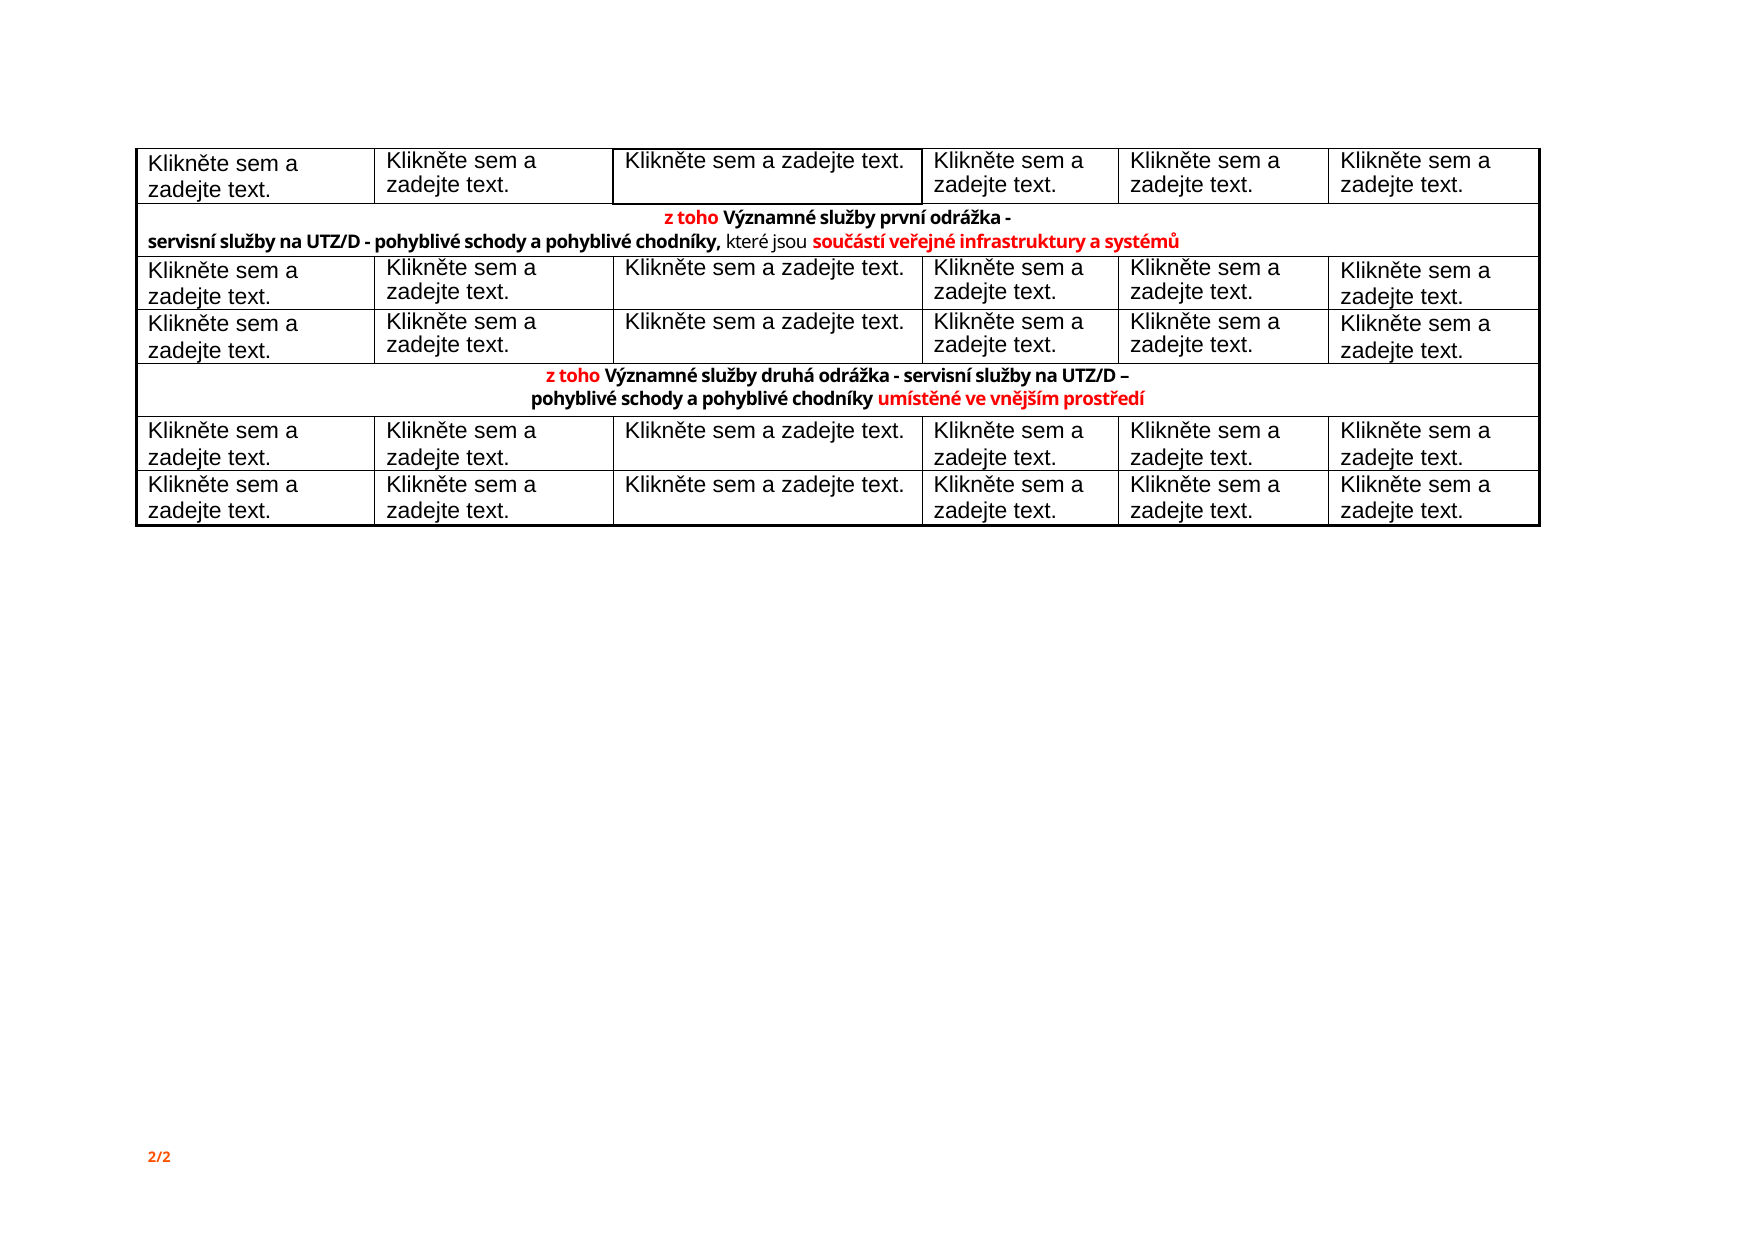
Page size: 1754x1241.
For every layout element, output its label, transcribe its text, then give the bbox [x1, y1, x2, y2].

table_cell z toho Významné služby první odrážka - servisní služby na UTZ/D - pohyblivé schody a pohyblivé chodníky, které jsou součástí veřejné infrastruktury a systémů [138, 204, 1538, 256]
table_cell z toho Významné služby druhá odrážka - servisní služby na UTZ/D – pohyblivé schody a pohyblivé chodníky umístěné ve vnějším prostředí [138, 364, 1538, 416]
